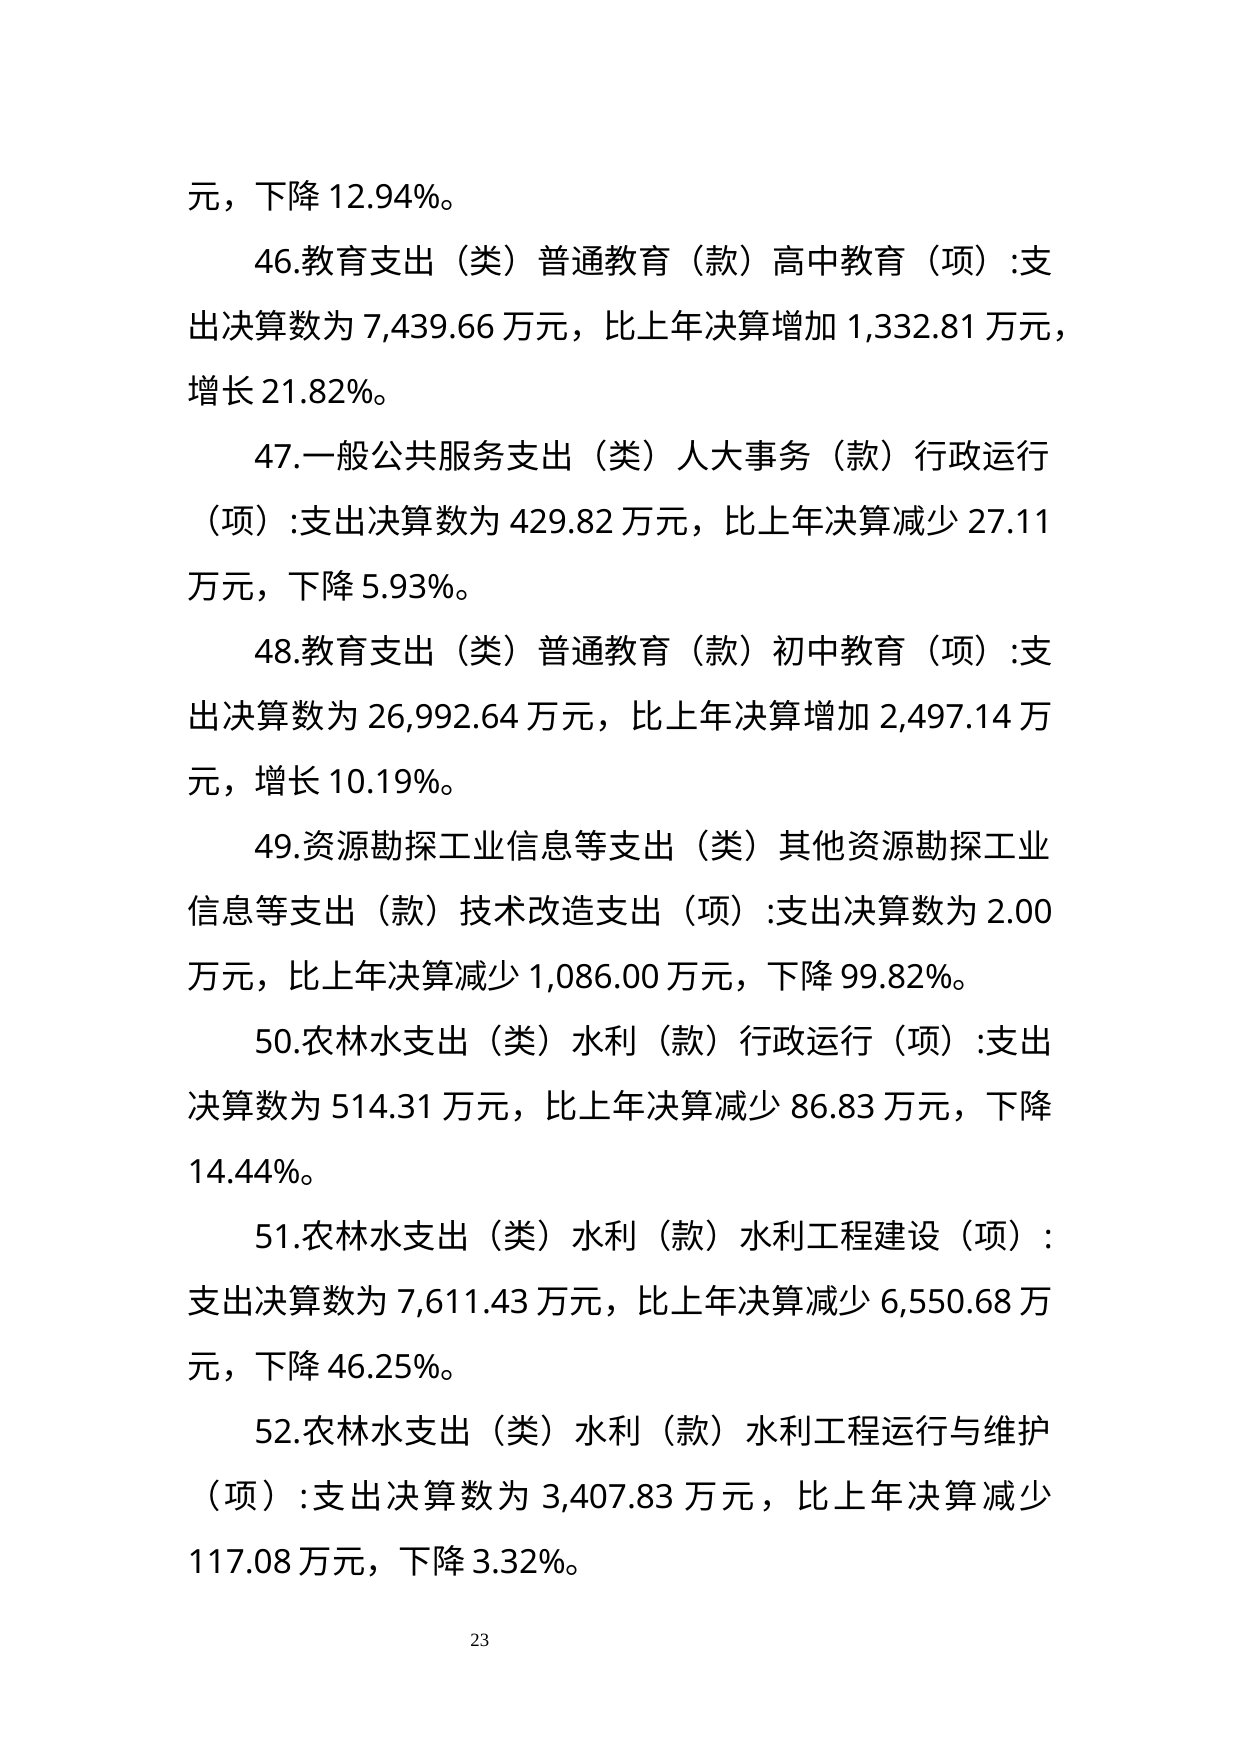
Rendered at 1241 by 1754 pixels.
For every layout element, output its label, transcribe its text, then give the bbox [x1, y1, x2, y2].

text 51.农林水支出（类）水利（款）水利工程建设（项）:支出决算数为7,611.43万元，比上年决算减少6,550.68万元，下降46.25%。 [187, 1202, 1053, 1397]
text 46.教育支出（类）普通教育（款）高中教育（项）:支出决算数为7,439.66万元，比上年决算增加1,332.81万元，增长21.82%。 [187, 227, 1053, 422]
text 47.一般公共服务支出（类）人大事务（款）行政运行（项）:支出决算数为429.82万元，比上年决算减少27.11万元，下降5.93%。 [187, 422, 1053, 617]
text 48.教育支出（类）普通教育（款）初中教育（项）:支出决算数为26,992.64万元，比上年决算增加2,497.14万元，增长10.19%。 [187, 617, 1053, 812]
text 49.资源勘探工业信息等支出（类）其他资源勘探工业信息等支出（款）技术改造支出（项）:支出决算数为2.00万元，比上年决算减少1,086.00万元，下降99.82%。 [187, 812, 1053, 1007]
text 52.农林水支出（类）水利（款）水利工程运行与维护（项）:支出决算数为3,407.83万元，比上年决算减少117.08万元，下降3.32%。 [187, 1397, 1053, 1592]
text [187, 162, 1053, 227]
text 50.农林水支出（类）水利（款）行政运行（项）:支出决算数为514.31万元，比上年决算减少86.83万元，下降14.44%。 [187, 1007, 1053, 1202]
